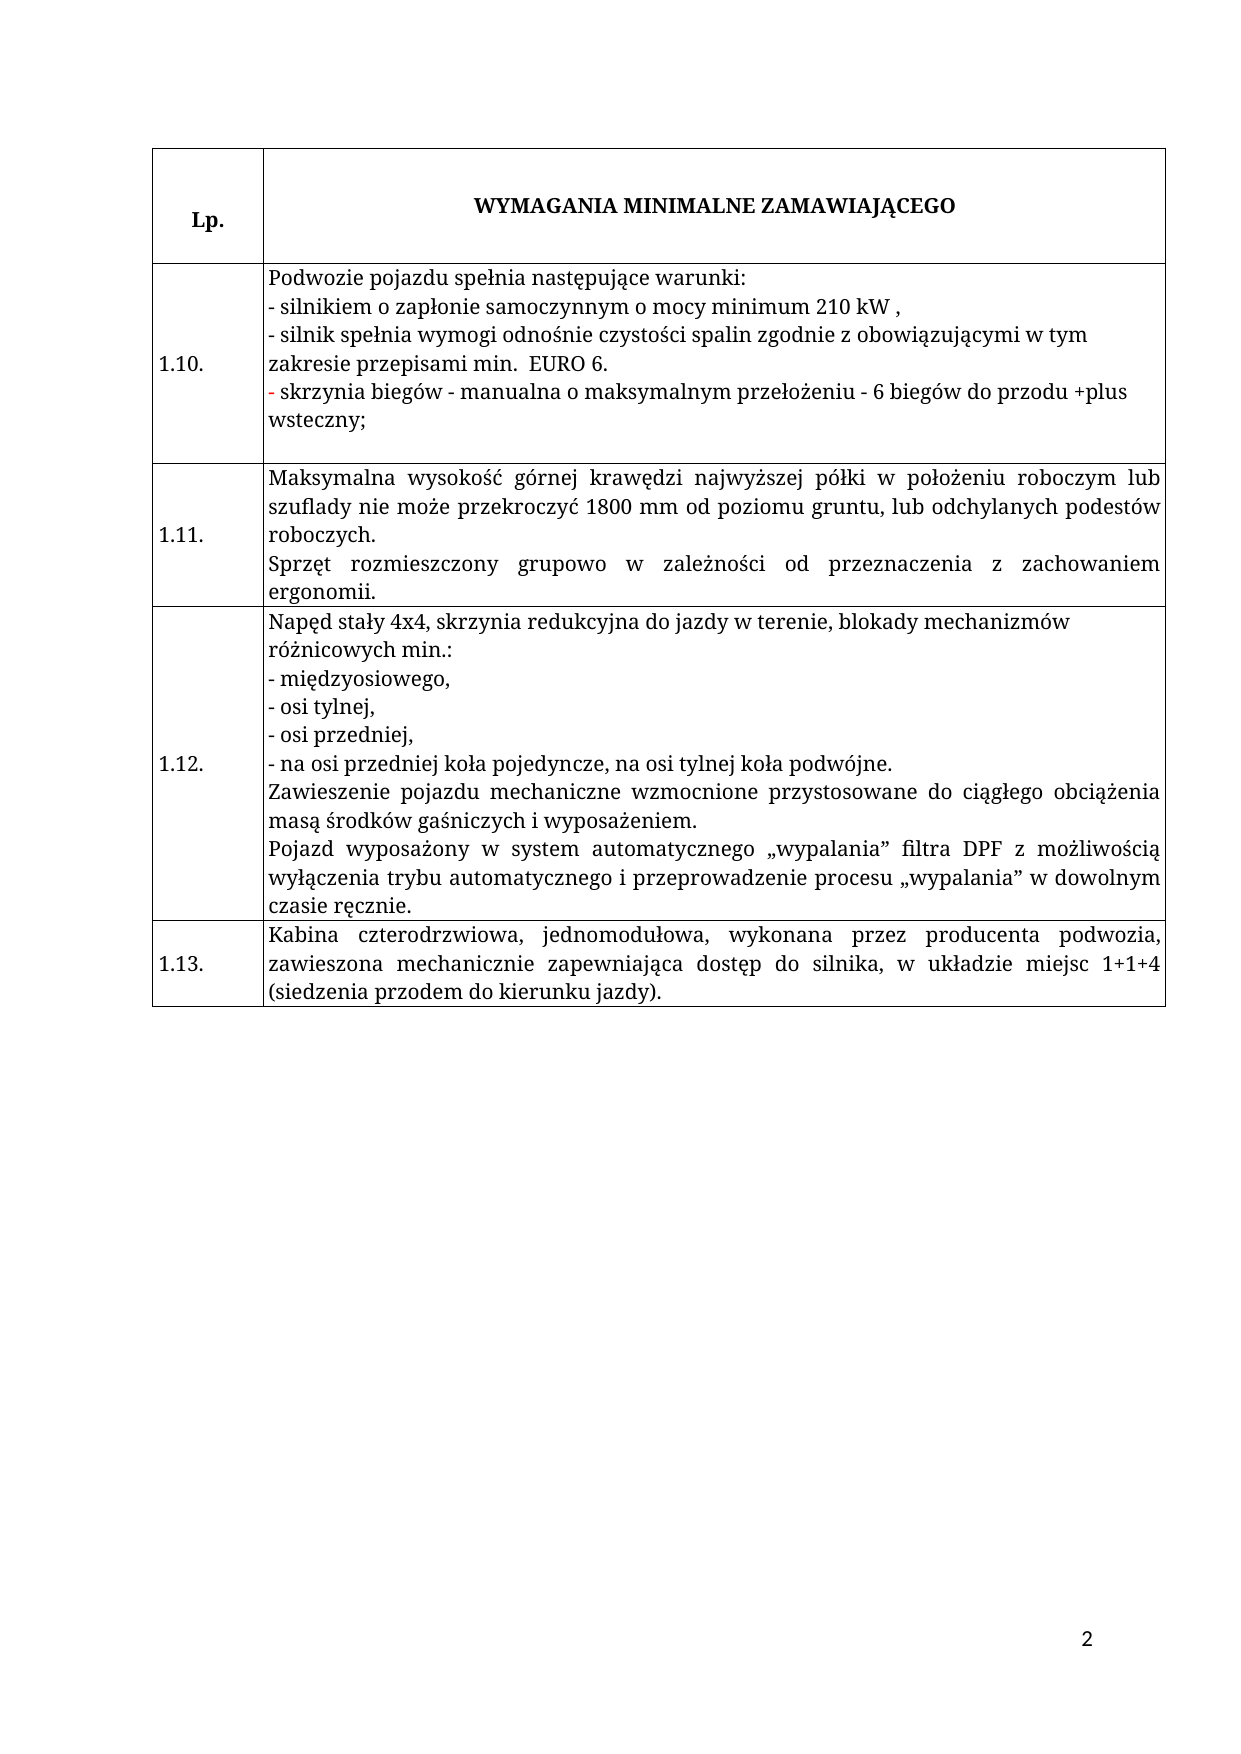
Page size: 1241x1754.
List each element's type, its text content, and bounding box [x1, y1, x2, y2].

table_cell [153, 264, 263, 462]
table_cell [153, 921, 263, 1006]
table_cell Maksymalna wysokość górnej krawędzi najwyższej półki w położeniu roboczym lub szuflady nie może przekroczyć od poziomu gruntu, lub odchylanych podestów roboczych. Sprzęt rozmieszczony grupowo w zależności od przeznaczenia z zachowaniem ergonomii. [264, 464, 1165, 606]
table_header WYMAGANIA MINIMALNE ZAMAWIAJĄCEGO [264, 149, 1165, 262]
table_cell [153, 464, 263, 606]
table_header Lp. [153, 149, 263, 262]
table_cell Kabina czterodrzwiowa, jednomodułowa, wykonana przez producenta podwozia, zawieszona mechanicznie zapewniająca dostęp do silnika, w układzie miejsc 1+1+4 (siedzenia przodem do kierunku jazdy). [264, 921, 1165, 1006]
table_cell [153, 607, 263, 919]
table_cell Podwozie pojazdu spełnia następujące warunki: - silnikiem o zapłonie samoczynnym o mocy minimum 210 kW , - silnik spełnia wymogi odnośnie czystości spalin zgodnie z obowiązującymi w tym zakresie przepisami min. EURO 6. - skrzynia biegów - manualna o maksymalnym przełożeniu - 6 biegów do przodu +plus wsteczny; [264, 264, 1165, 462]
table_cell Napęd stały 4x4, skrzynia redukcyjna do jazdy w terenie, blokady mechanizmów różnicowych min.: - międzyosiowego, - osi tylnej, - osi przedniej, - na osi przedniej koła pojedyncze, na osi tylnej koła podwójne. Zawieszenie pojazdu mechaniczne wzmocnione przystosowane do ciągłego obciążenia masą środków gaśniczych i wyposażeniem. Pojazd wyposażony w system automatycznego „wypalania” filtra DPF z możliwością wyłączenia trybu automatycznego i przeprowadzenie procesu „wypalania” w dowolnym czasie ręcznie. [264, 607, 1165, 919]
